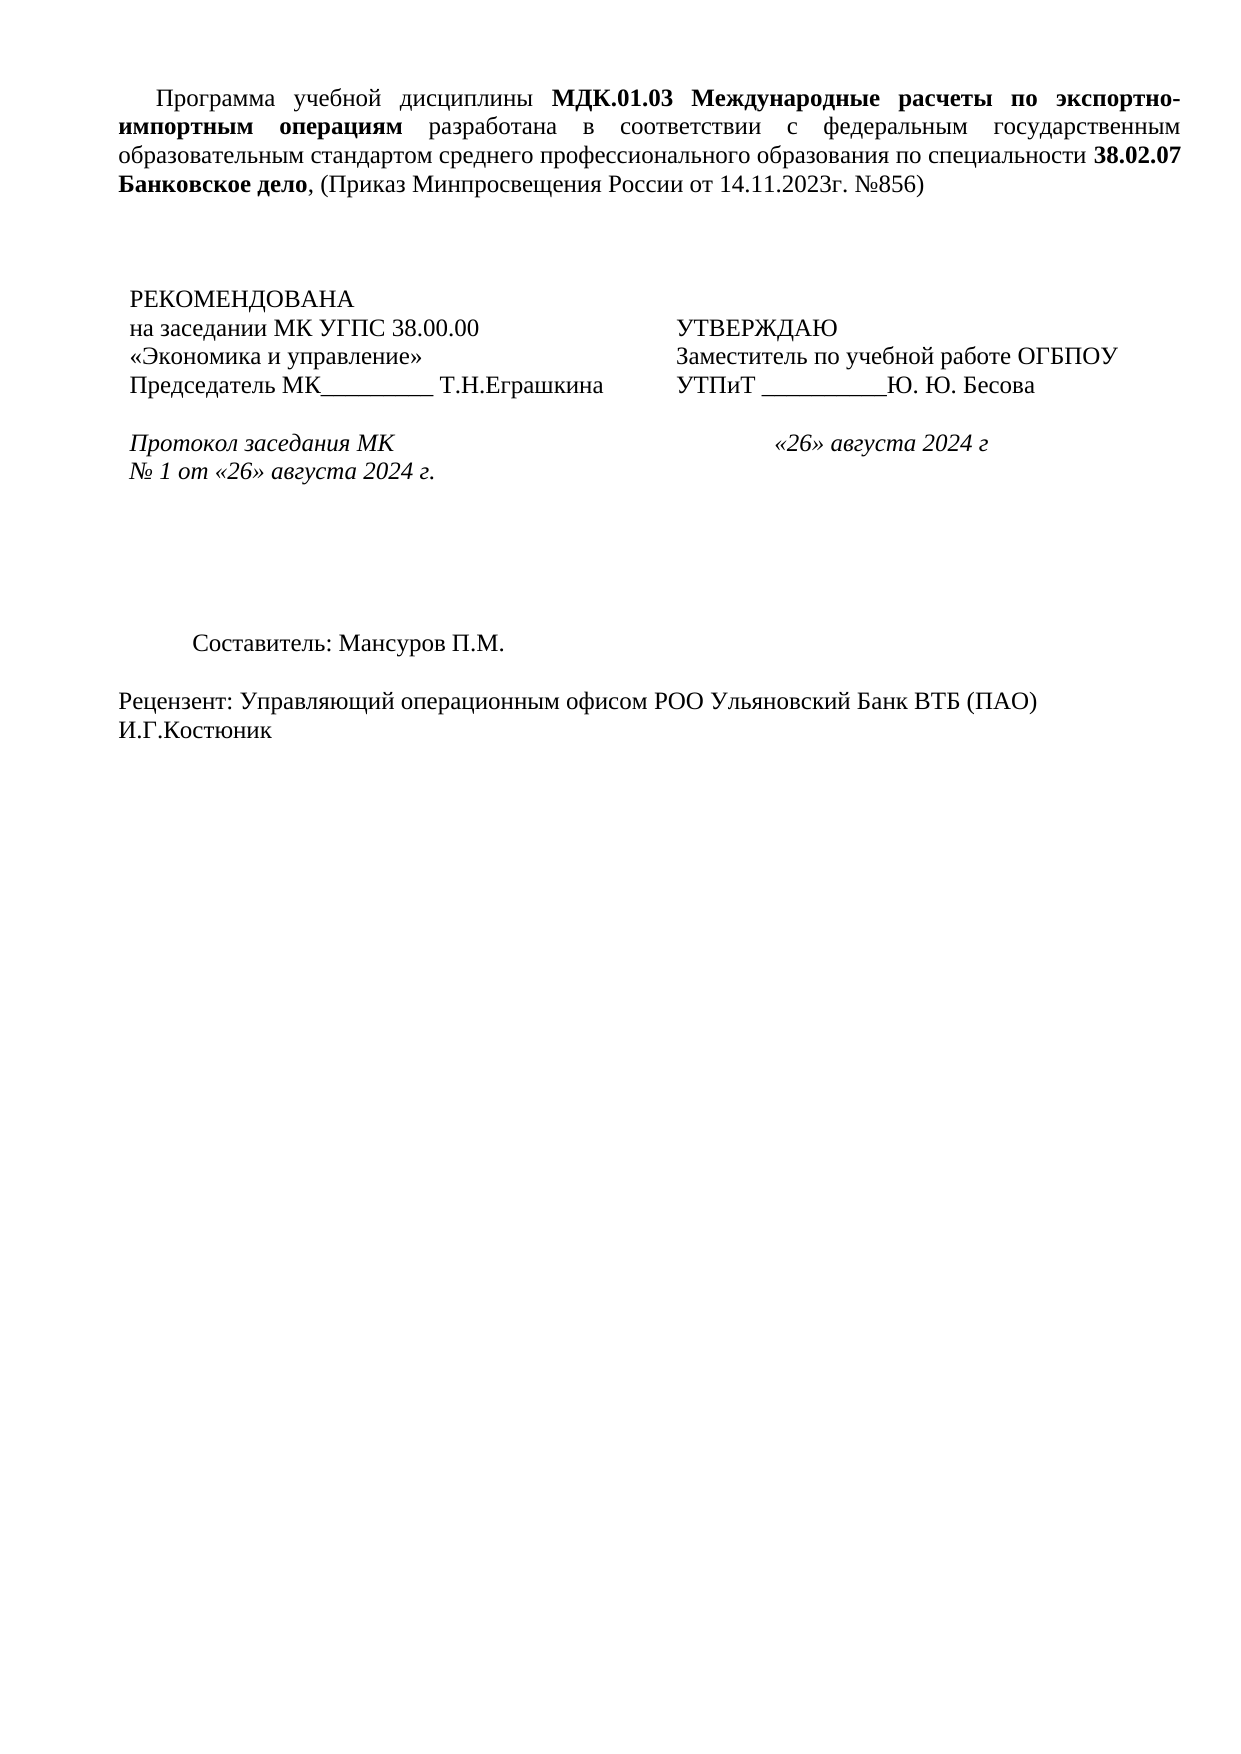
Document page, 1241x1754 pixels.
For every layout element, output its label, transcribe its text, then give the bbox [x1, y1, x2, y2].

text Рецензент: Управляющий операционным офисом РОО Ульяновский Банк ВТБ (ПАО) И.Г.Костюник [118, 686, 1181, 743]
table_cell Протокол заседания МК № 1 от «26» августа 2024 г. [118, 399, 617, 513]
table_cell «26» августа 2024 г [617, 399, 1148, 513]
text Составитель: Мансуров П.М. [118, 628, 1181, 657]
text Программа учебной дисциплины МДК.01.03 Международные расчеты по экспортно-импортным операциям разработана в соответствии с федеральным государственным образовательным стандартом среднего профессионального образования по специальности 38.02.07 Банковское дело, (Приказ Минпросвещения России от 14.11.2023г. №856) [118, 83, 1181, 198]
table_header РЕКОМЕНДОВАНА на заседании МК УГПС 38.00.00 «Экономика и управление» Председатель МК_________ Т.Н.Еграшкина [118, 255, 617, 399]
table_header УТВЕРЖДАЮ Заместитель по учебной работе ОГБПОУ УТПиТ __________Ю. Ю. Бесова [617, 255, 1148, 399]
